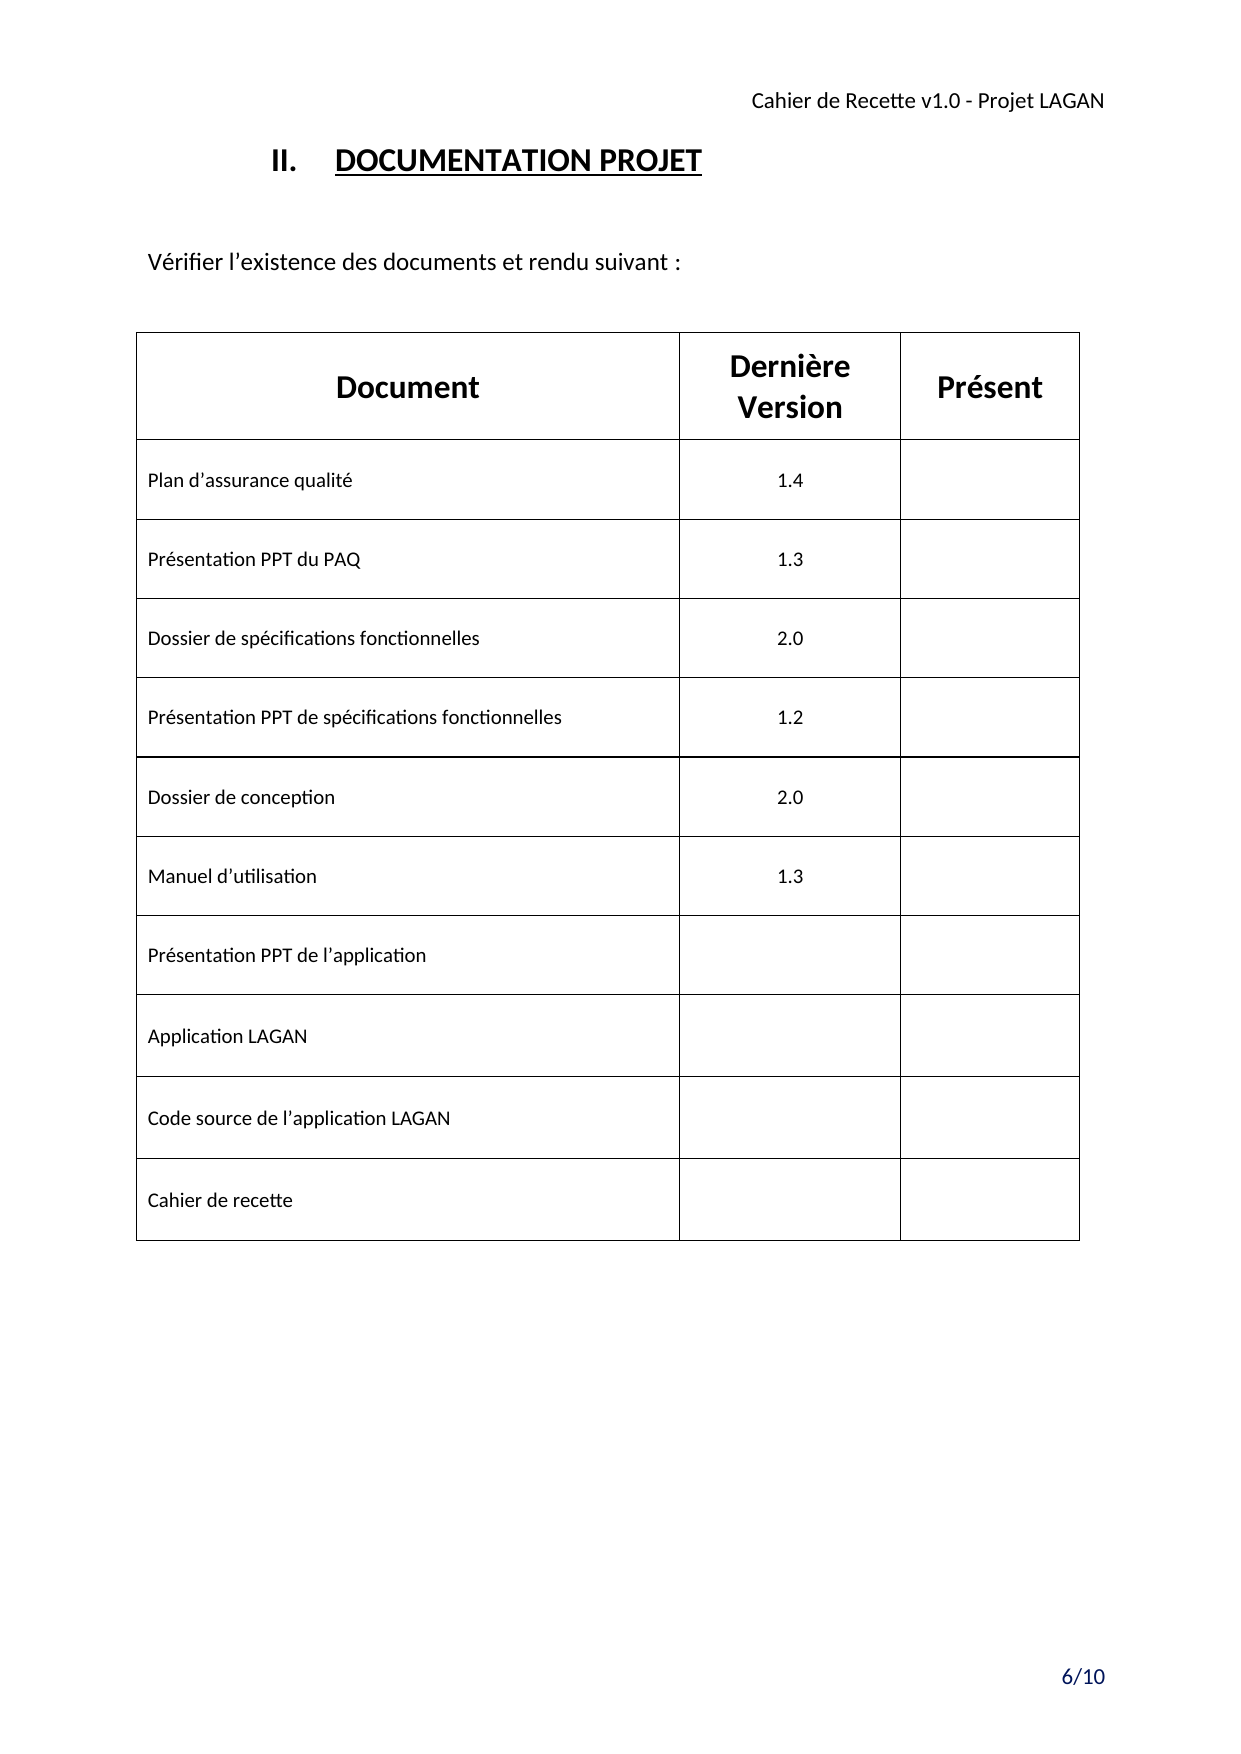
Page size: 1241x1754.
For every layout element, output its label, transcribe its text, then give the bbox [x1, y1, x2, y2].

table_cell [680, 916, 900, 994]
table_cell 1.4 [680, 440, 900, 519]
table_cell [901, 678, 1079, 756]
table_cell [680, 1077, 900, 1158]
table_cell Cahier de recette [137, 1159, 679, 1240]
table_cell [680, 1159, 900, 1240]
table_cell [901, 599, 1079, 677]
text Vérifier l’existence des documents et rendu suivant : [148, 246, 1105, 276]
table_cell [901, 1159, 1079, 1240]
table_cell Manuel d’utilisation [137, 837, 679, 915]
table_cell [901, 916, 1079, 994]
table_cell [901, 440, 1079, 519]
table_header Document [137, 333, 679, 439]
table_cell Présentation PPT de l’application [137, 916, 679, 994]
table_cell [901, 837, 1079, 915]
table_header Présent [901, 333, 1079, 439]
table_cell 1.2 [680, 678, 900, 756]
table_cell 1.3 [680, 520, 900, 598]
table_cell 2.0 [680, 599, 900, 677]
table_cell [901, 995, 1079, 1076]
table_cell 2.0 [680, 758, 900, 836]
table_cell Dossier de spécifications fonctionnelles [137, 599, 679, 677]
table_cell Application LAGAN [137, 995, 679, 1076]
table_cell 1.3 [680, 837, 900, 915]
table_cell Dossier de conception [137, 758, 679, 836]
table_cell [901, 520, 1079, 598]
subtitle Documentation Projet [297, 139, 1105, 180]
table_cell [901, 1077, 1079, 1158]
table_cell Plan d’assurance qualité [137, 440, 679, 519]
table_header Dernière Version [680, 333, 900, 439]
table_cell Présentation PPT du PAQ [137, 520, 679, 598]
table_cell [901, 758, 1079, 836]
table_cell Code source de l’application LAGAN [137, 1077, 679, 1158]
table_cell [680, 995, 900, 1076]
table_cell Présentation PPT de spécifications fonctionnelles [137, 678, 679, 756]
